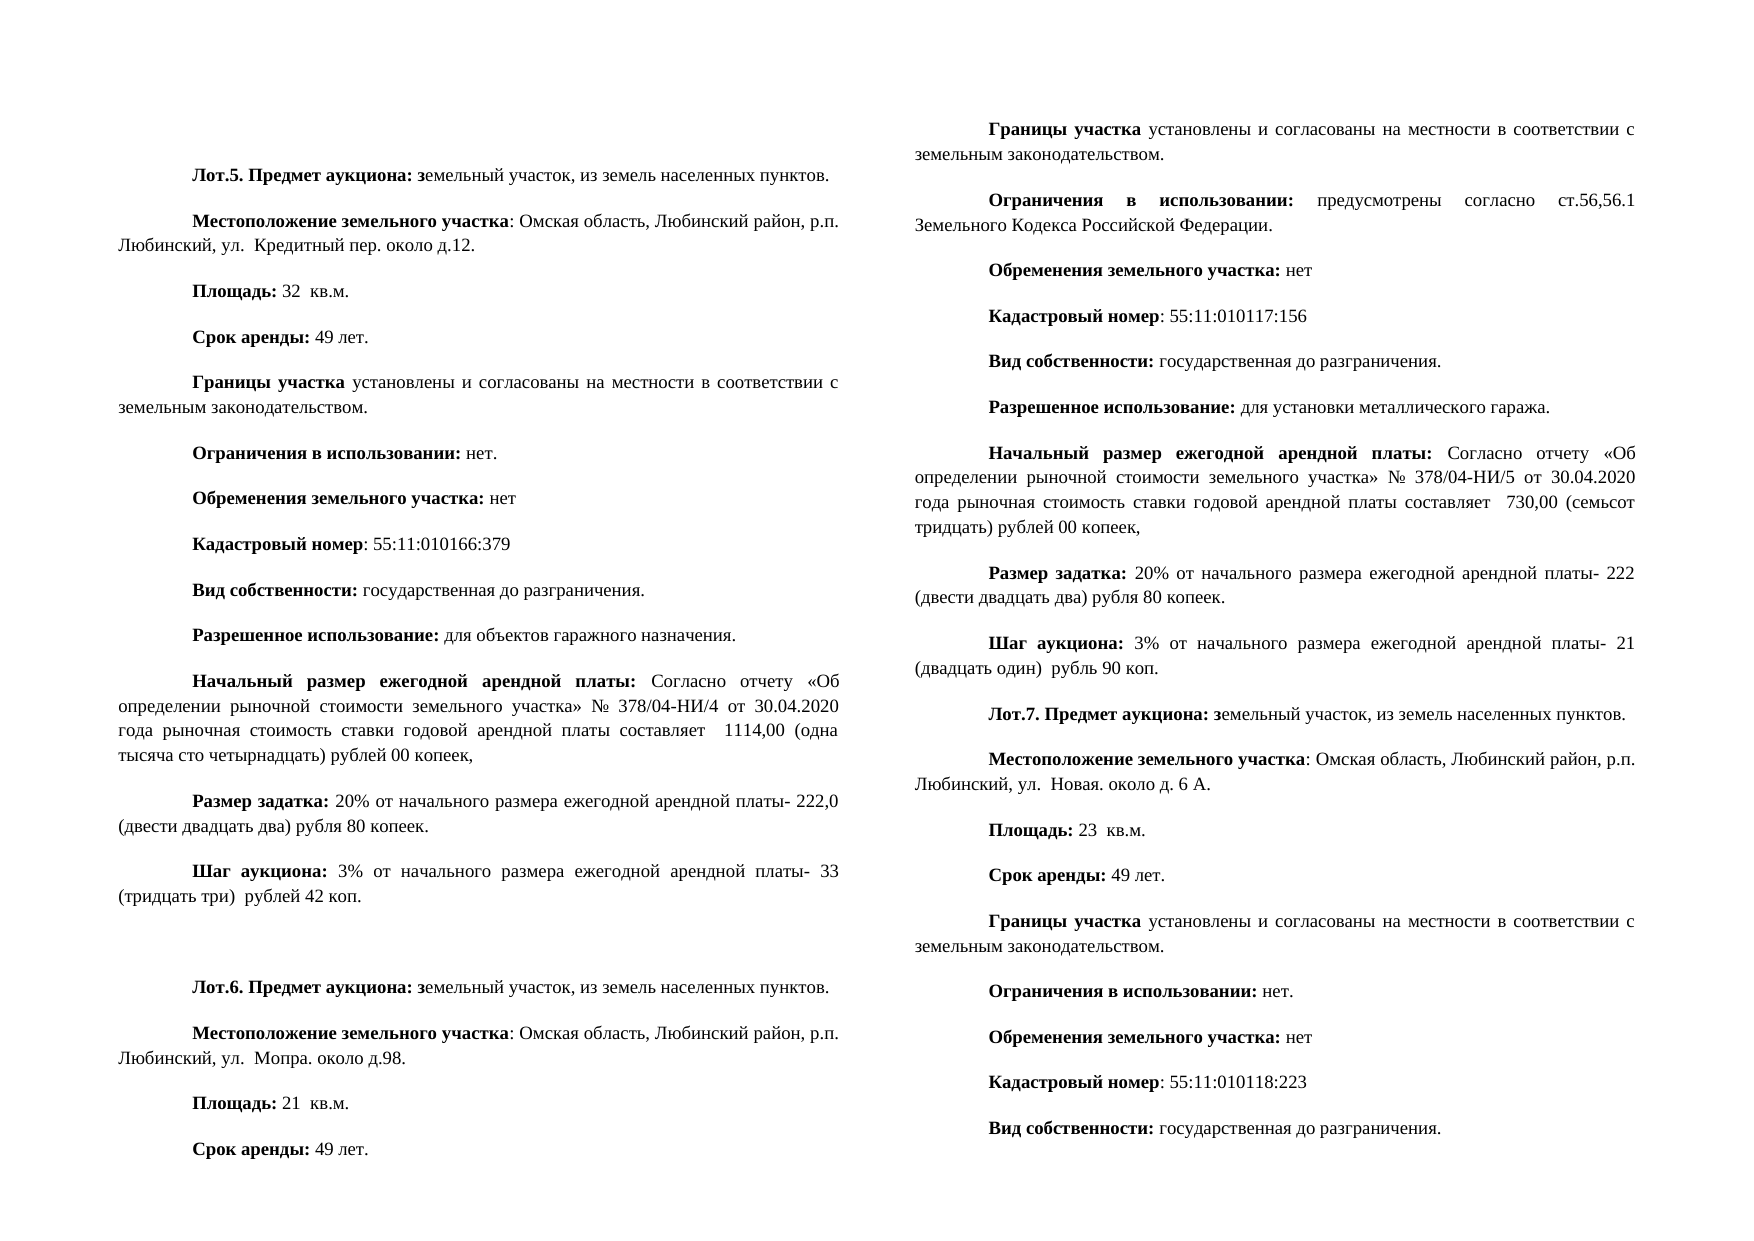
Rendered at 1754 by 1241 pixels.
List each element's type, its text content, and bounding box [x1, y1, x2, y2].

text Размер задатка: 20% от начального размера ежегодной арендной платы- 222 (двести двадцать два) рубля 80 копеек. [914, 562, 1636, 608]
text Шаг аукциона: 3% от начального размера ежегодной арендной платы- 33 (тридцать три) рублей 42 коп. [118, 860, 839, 906]
text Площадь: 23 кв.м. [914, 818, 1636, 840]
text Начальный размер ежегодной арендной платы: Согласно отчету «Об определении рыночной стоимости земельного участка» № 378/04-НИ/5 от 30.04.2020 года рыночная стоимость ставки годовой арендной платы составляет 730,00 (семьсот тридцать) рублей 00 копеек, [914, 442, 1636, 537]
text Обременения земельного участка: нет [118, 487, 839, 509]
text Размер задатка: 20% от начального размера ежегодной арендной платы- 222,0 (двести двадцать два) рубля 80 копеек. [118, 790, 839, 836]
text Кадастровый номер: 55:11:010118:223 [914, 1071, 1636, 1093]
text Ограничения в использовании: нет. [118, 442, 839, 463]
text Разрешенное использование: для объектов гаражного назначения. [118, 624, 839, 646]
text Площадь: 32 кв.м. [118, 280, 839, 301]
text Разрешенное использование: для установки металлического гаража. [914, 396, 1636, 417]
text Срок аренды: 49 лет. [118, 1138, 839, 1159]
text Границы участка установлены и согласованы на местности в соответствии с земельным законодательством. [914, 910, 1636, 956]
text Границы участка установлены и согласованы на местности в соответствии с земельным законодательством. [914, 118, 1636, 164]
text Местоположение земельного участка: Омская область, Любинский район, р.п. Любинский, ул. Кредитный пер. около д.12. [118, 209, 839, 256]
text Вид собственности: государственная до разграничения. [118, 578, 839, 600]
text Кадастровый номер: 55:11:010117:156 [914, 305, 1636, 326]
text Вид собственности: государственная до разграничения. [914, 350, 1636, 372]
text Срок аренды: 49 лет. [118, 326, 839, 347]
text Местоположение земельного участка: Омская область, Любинский район, р.п. Любинский, ул. Мопра. около д.98. [118, 1022, 839, 1068]
text Площадь: 21 кв.м. [118, 1092, 839, 1114]
text Местоположение земельного участка: Омская область, Любинский район, р.п. Любинский, ул. Новая. около д. 6 А. [914, 748, 1636, 794]
text Вид собственности: государственная до разграничения. [914, 1117, 1636, 1138]
text Ограничения в использовании: предусмотрены согласно ст.56,56.1 Земельного Кодекса Российской Федерации. [914, 189, 1636, 235]
text Срок аренды: 49 лет. [914, 864, 1636, 886]
text Обременения земельного участка: нет [914, 259, 1636, 281]
text Кадастровый номер: 55:11:010166:379 [118, 533, 839, 554]
text Ограничения в использовании: нет. [914, 980, 1636, 1002]
text Лот.7. Предмет аукциона: земельный участок, из земель населенных пунктов. [914, 702, 1636, 724]
text Шаг аукциона: 3% от начального размера ежегодной арендной платы- 21 (двадцать один) рубль 90 коп. [914, 632, 1636, 678]
text Лот.6. Предмет аукциона: земельный участок, из земель населенных пунктов. [118, 976, 839, 998]
text Лот.5. Предмет аукциона: земельный участок, из земель населенных пунктов. [118, 164, 839, 185]
text Начальный размер ежегодной арендной платы: Согласно отчету «Об определении рыночной стоимости земельного участка» № 378/04-НИ/4 от 30.04.2020 года рыночная стоимость ставки годовой арендной платы составляет 1114,00 (одна тысяча сто четырнадцать) рублей 00 копеек, [118, 670, 839, 766]
text Границы участка установлены и согласованы на местности в соответствии с земельным законодательством. [118, 371, 839, 417]
text Обременения земельного участка: нет [914, 1026, 1636, 1047]
